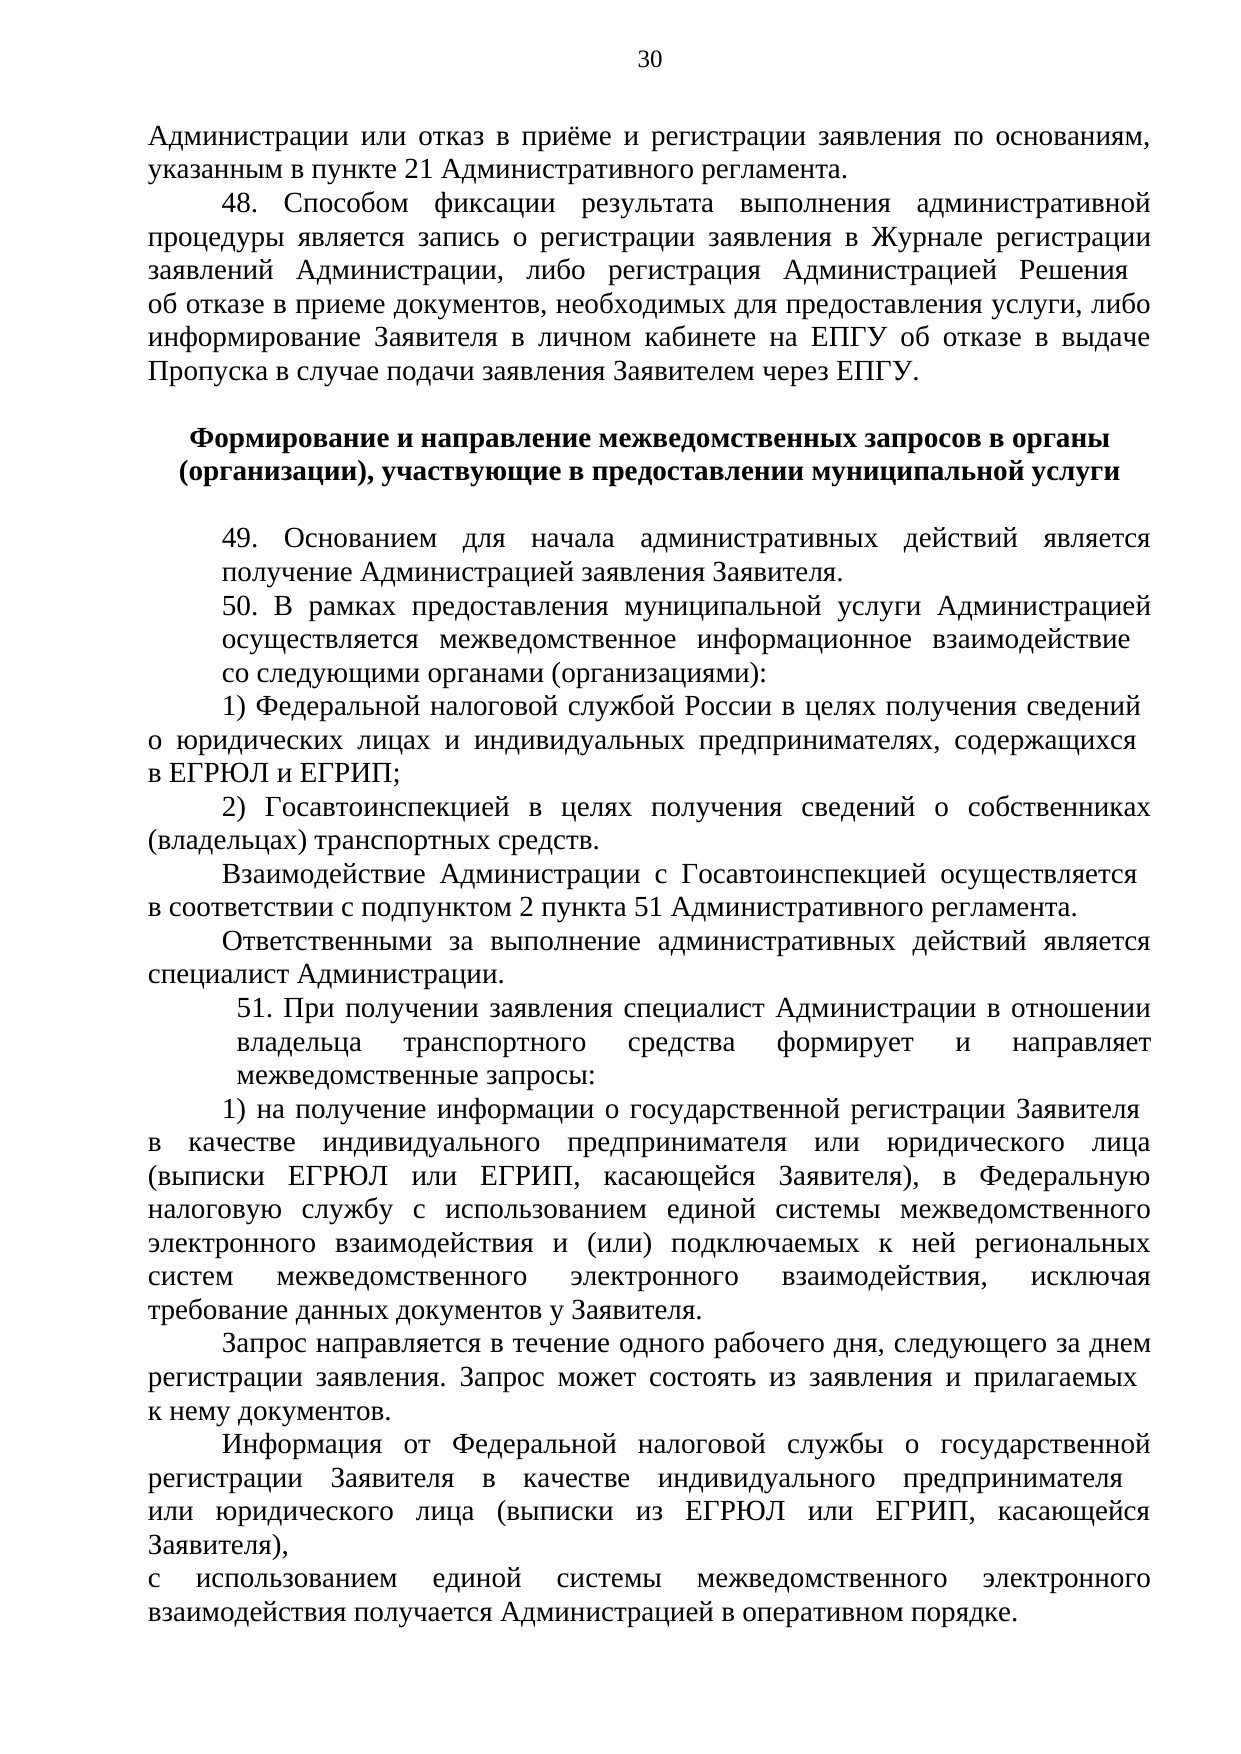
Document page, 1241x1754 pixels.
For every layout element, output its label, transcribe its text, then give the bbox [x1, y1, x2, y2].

text Информация от Федеральной налоговой службы о государственной регистрации Заявителя в качестве индивидуального предпринимателя или юридического лица (выписки из ЕГРЮЛ или ЕГРИП, касающейся Заявителя), с использованием единой системы межведомственного электронного взаимодействия получается Администрацией в оперативном порядке. [148, 1426, 1152, 1627]
text 1) Федеральной налоговой службой России в целях получения сведений о юридических лицах и индивидуальных предпринимателях, содержащихся в ЕГРЮЛ и ЕГРИП; [148, 688, 1152, 789]
text 50. В рамках предоставления муниципальной услуги Администрацией осуществляется межведомственное информационное взаимодействие со следующими органами (организациями): [222, 588, 1152, 688]
text 51. При получении заявления специалист Администрации в отношении владельца транспортного средства формирует и направляет межведомственные запросы: [236, 990, 1152, 1091]
text 1) на получение информации о государственной регистрации Заявителя в качестве индивидуального предпринимателя или юридического лица (выписки ЕГРЮЛ или ЕГРИП, касающейся Заявителя), в Федеральную налоговую службу с использованием единой системы межведомственного электронного взаимодействия и (или) подключаемых к ней региональных систем межведомственного электронного взаимодействия, исключая требование данных документов у Заявителя. [148, 1091, 1152, 1326]
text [148, 118, 1152, 185]
text Ответственными за выполнение административных действий является специалист Администрации. [148, 923, 1152, 990]
text 49. Основанием для начала административных действий является получение Администрацией заявления Заявителя. [222, 521, 1152, 588]
text 48. Способом фиксации результата выполнения административной процедуры является запись о регистрации заявления в Журнале регистрации заявлений Администрации, либо регистрация Администрацией Решения об отказе в приеме документов, необходимых для предоставления услуги, либо информирование Заявителя в личном кабинете на ЕПГУ об отказе в выдаче Пропуска в случае подачи заявления Заявителем через ЕПГУ. [148, 185, 1152, 386]
text Запрос направляется в течение одного рабочего дня, следующего за днем регистрации заявления. Запрос может состоять из заявления и прилагаемых к нему документов. [148, 1326, 1152, 1426]
title Формирование и направление межведомственных запросов в органы (организации), участвующие в предоставлении муниципальной услуги [148, 420, 1152, 487]
text Взаимодействие Администрации с Госавтоинспекцией осуществляется в соответствии с подпунктом 2 пункта 51 Административного регламента. [148, 856, 1152, 923]
text 2) Госавтоинспекцией в целях получения сведений о собственниках (владельцах) транспортных средств. [148, 789, 1152, 856]
